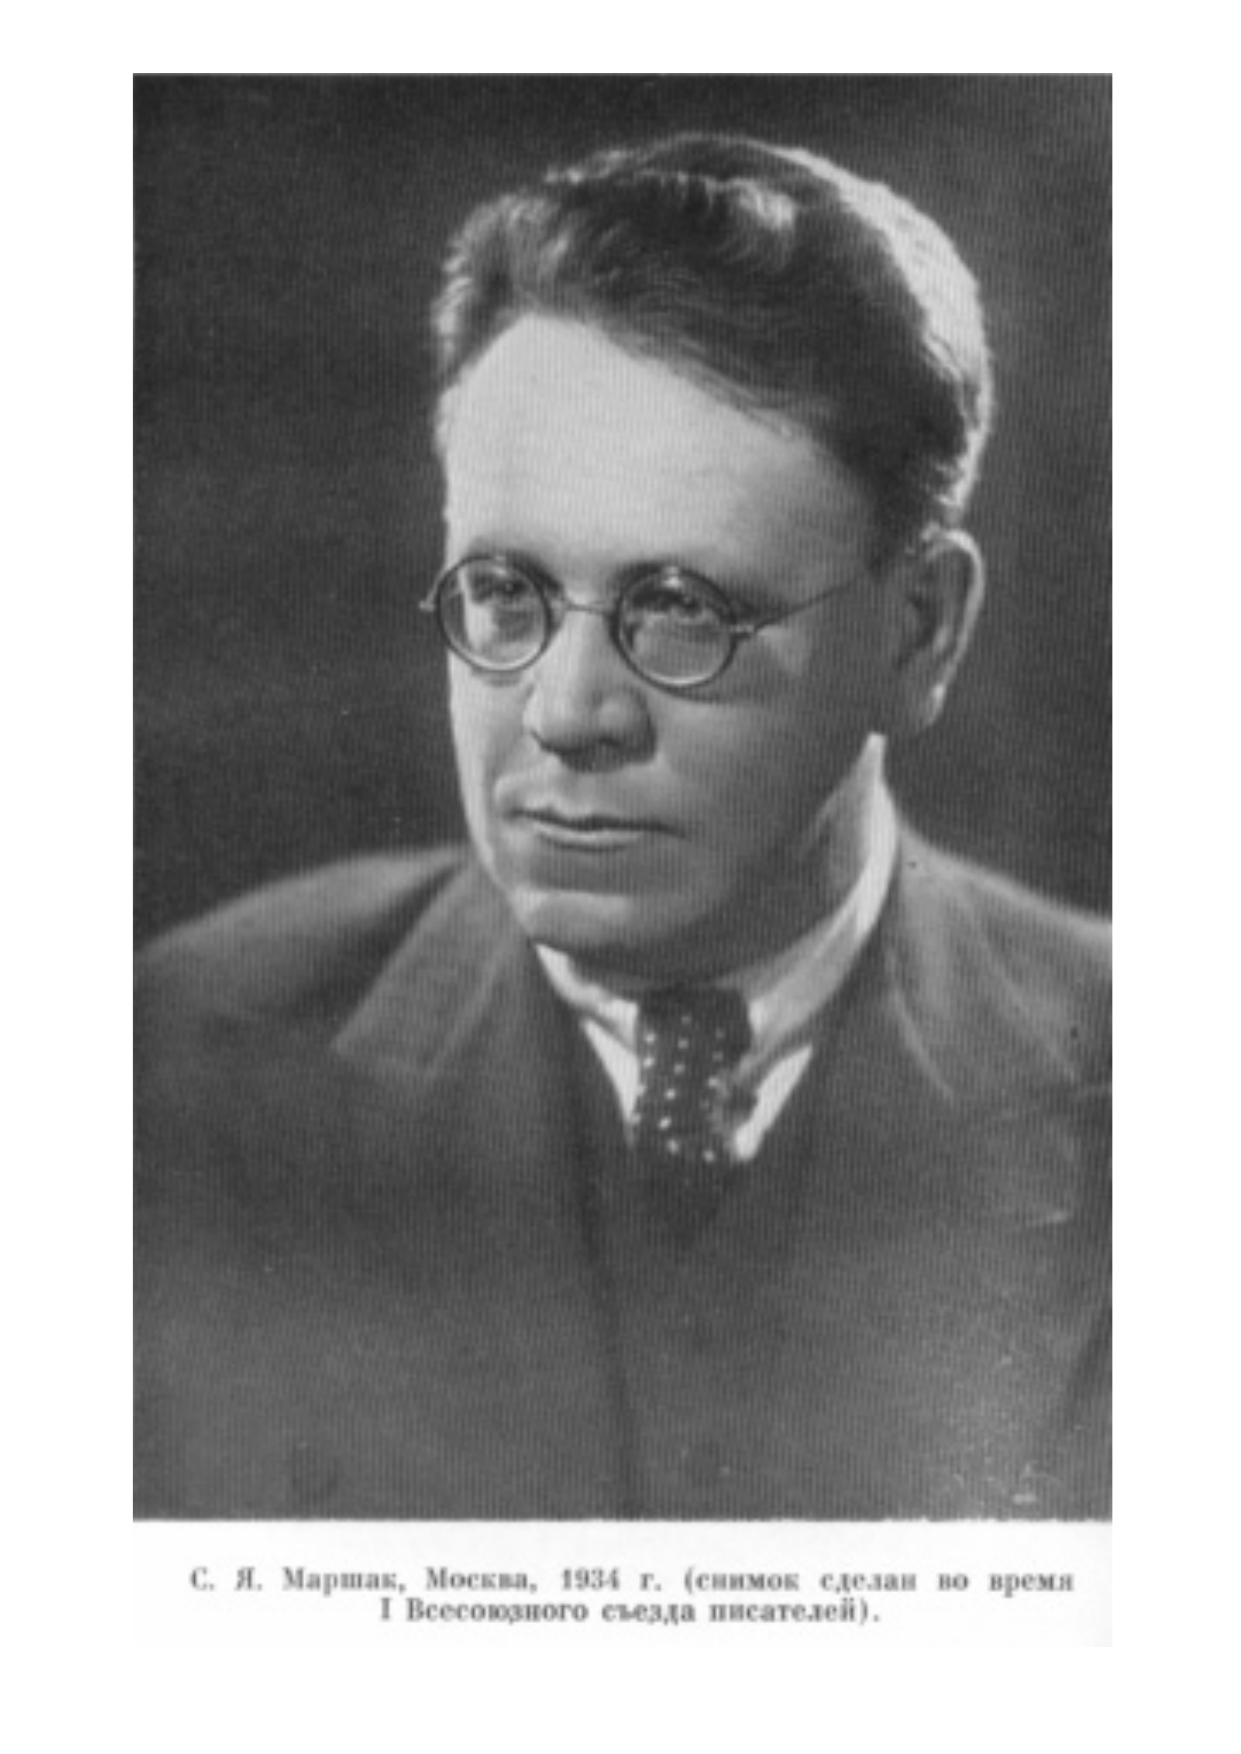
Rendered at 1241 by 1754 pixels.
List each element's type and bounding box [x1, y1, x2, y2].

picture [132, 73, 1113, 1647]
